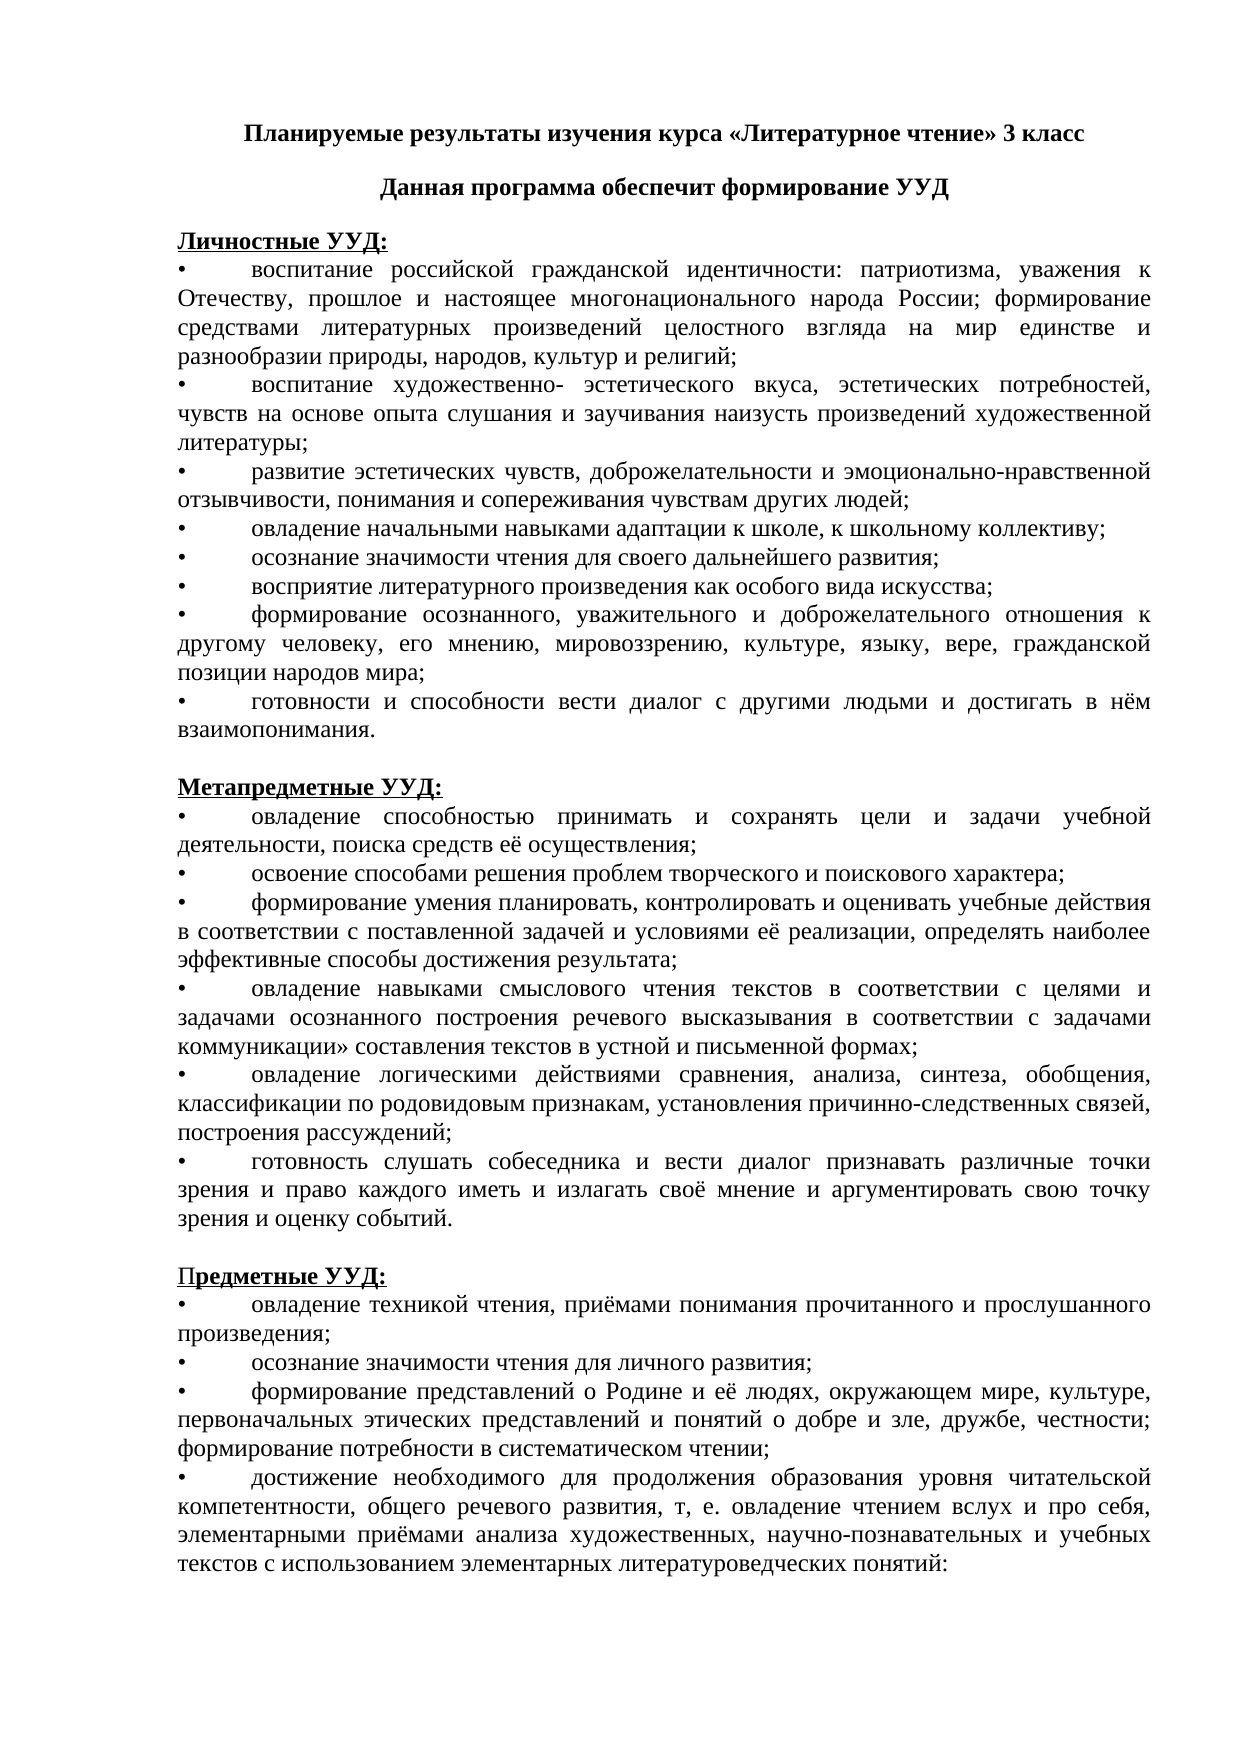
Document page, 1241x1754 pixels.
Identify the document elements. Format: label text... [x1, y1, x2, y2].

text • достижение необходимого для продолжения образования уровня читательской компетентности, общего речевого развития, т, е. овладение чтением вслух и про себя, элементарными приёмами анализа художественных, научно-познавательных и учебных текстов с использованием элементарных литературоведческих понятий: [177, 1462, 1152, 1577]
text • овладение способностью принимать и сохранять цели и задачи учебной деятельности, поиска средств её осуществления; [177, 801, 1152, 858]
text • формирование осознанного, уважительного и доброжелательного отношения к другому человеку, его мнению, мировоззрению, культуре, языку, вере, гражданской позиции народов мира; [177, 599, 1152, 686]
text • осознание значимости чтения для своего дальнейшего развития; [177, 542, 1152, 571]
text • овладение логическими действиями сравнения, анализа, синтеза, обобщения, классификации по родовидовым признакам, установления причинно-следственных связей, построения рассуждений; [177, 1059, 1152, 1146]
text • осознание значимости чтения для личного развития; [177, 1347, 1152, 1376]
text Предметные УУД: [177, 1261, 1152, 1289]
text • развитие эстетических чувств, доброжелательности и эмоционально-нравственной отзывчивости, понимания и сопереживания чувствам других людей; [177, 456, 1152, 513]
text • овладение навыками смыслового чтения текстов в соответствии с целями и задачами осознанного построения речевого высказывания в соответствии с задачами коммуникации» составления текстов в устной и письменной формах; [177, 973, 1152, 1059]
text • воспитание художественно- эстетического вкуса, эстетических потребностей, чувств на основе опыта слушания и заучивания наизусть произведений художественной литературы; [177, 369, 1152, 456]
text • воспитание российской гражданской идентичности: патриотизма, уважения к Отечеству, прошлое и настоящее многонационального народа России; формирование средствами литературных произведений целостного взгляда на мир единстве и разнообразии природы, народов, культур и религий; [177, 254, 1152, 369]
text • формирование представлений о Родине и её людях, окружающем мире, культуре, первоначальных этических представлений и понятий о добре и зле, дружбе, честности; формирование потребности в систематическом чтении; [177, 1376, 1152, 1462]
text • овладение техникой чтения, приёмами понимания прочитанного и прослушанного произведения; [177, 1289, 1152, 1347]
text Метапредметные УУД: [177, 772, 1152, 801]
text • готовности и способности вести диалог с другими людьми и достигать в нём взаимопонимания. [177, 686, 1152, 743]
text Данная программа обеспечит формирование УУД [177, 172, 1152, 201]
text • овладение начальными навыками адаптации к школе, к школьному коллективу; [177, 513, 1152, 542]
text Планируемые результаты изучения курса «Литературное чтение» 3 класс [177, 118, 1152, 147]
text Личностные УУД: [177, 226, 1152, 254]
text • освоение способами решения проблем творческого и поискового характера; [177, 858, 1152, 887]
text • готовность слушать собеседника и вести диалог признавать различные точки зрения и право каждого иметь и излагать своё мнение и аргументировать свою точку зрения и оценку событий. [177, 1146, 1152, 1232]
text • восприятие литературного произведения как особого вида искусства; [177, 571, 1152, 599]
text • формирование умения планировать, контролировать и оценивать учебные действия в соответствии с поставленной задачей и условиями её реализации, определять наиболее эффективные способы достижения результата; [177, 887, 1152, 973]
